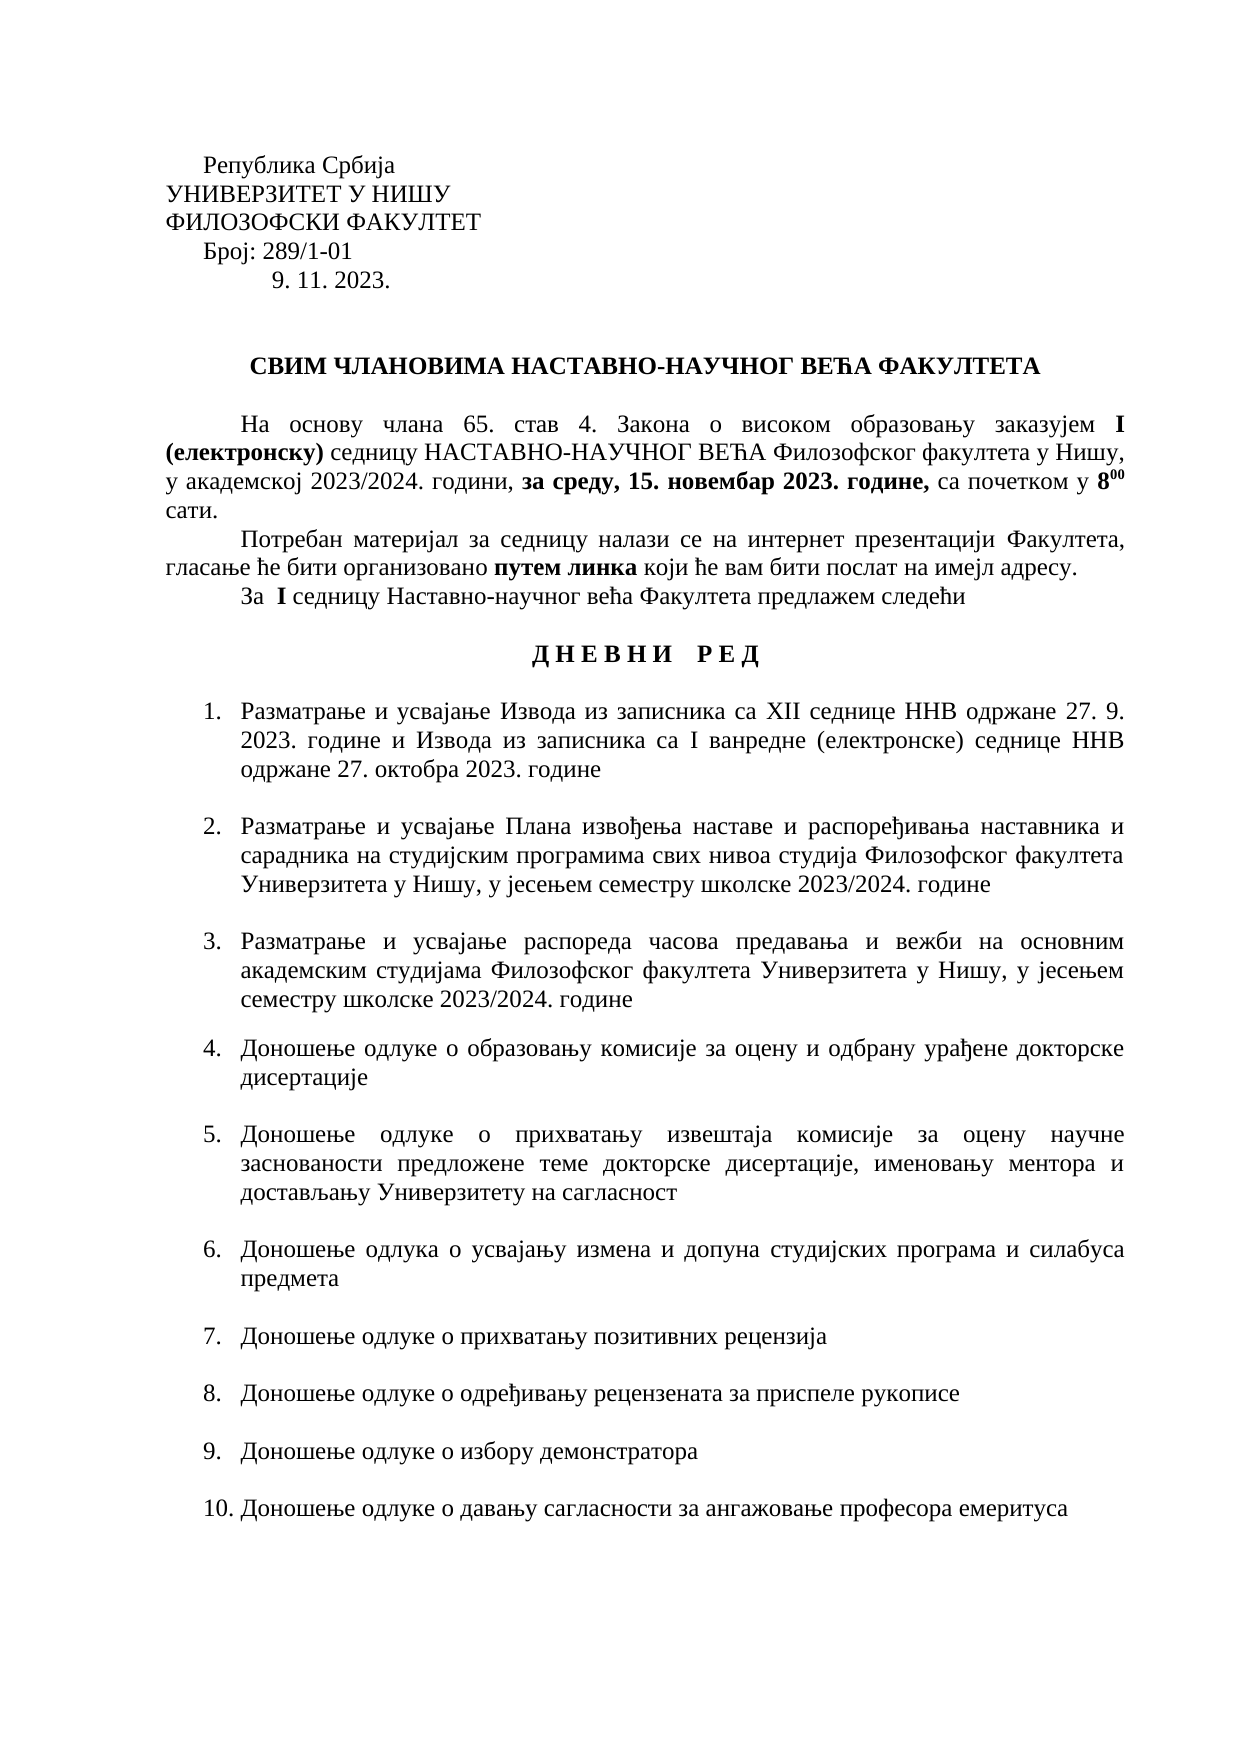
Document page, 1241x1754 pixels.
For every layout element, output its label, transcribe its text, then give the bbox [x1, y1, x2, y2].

list Доношење одлуке о образовању комисије за оцену и одбрану урађене докторске дисертације [203, 1033, 1125, 1091]
list Доношење одлукe о давању сагласности за ангажовање професора емеритуса [203, 1493, 1125, 1522]
list Доношење одлуке о одређивању рецензената за приспеле рукописе [203, 1378, 1125, 1407]
text СВИМ ЧЛАНОВИМА НАСТАВНО-НАУЧНОГ ВЕЋА ФАКУЛТЕТА [165, 351, 1125, 380]
text Република Србија [165, 150, 1125, 179]
text ФИЛОЗОФСКИ ФАКУЛТЕТ [165, 207, 1125, 236]
list Разматрање и усвајање Плана извођења наставе и распоређивања наставника и сарадника на студијским програмима свих нивоа студија Филозофског факултета Универзитета у Нишу, у јесењем семестру школске 2023/2024. године [203, 811, 1125, 897]
text Д Н Е В Н И Р Е Д [165, 639, 1125, 667]
text 9. 11. 2023. [165, 265, 1125, 294]
list Доношење одлукe о прихватању позитивних рецензија [203, 1321, 1125, 1349]
text Потребан материјал за седницу налази се на интернет презентацији Факултета, гласање ће бити организовано путем линка који ће вам бити послат на имејл адресу. [165, 524, 1125, 581]
list Доношење одлукe о избору демонстратора [203, 1436, 1125, 1464]
list Доношење одлука о усвајању измена и допуна студијских програма и силабуса предмета [203, 1234, 1125, 1292]
text Број: 289/1-01 [165, 236, 1125, 265]
text УНИВЕРЗИТЕТ У НИШУ [165, 179, 1125, 207]
list Разматрање и усвајање Извода из записника са XII седнице ННВ одржане 27. 9. 2023. године и Извода из записника са I ванредне (електронске) седнице ННВ одржане 27. октобра 2023. године [203, 696, 1125, 782]
list Разматрање и усвајање распореда часова предавања и вежби на основним академским студијама Филозофског факултета Универзитета у Нишу, у јесењем семестру школске 2023/2024. године [203, 926, 1125, 1012]
text За I седницу Наставно-научног већа Факултета предлажем следећи [165, 581, 1125, 610]
text На основу члана 65. став 4. Закона о високом образовању заказујем I (електронску) седницу НАСТАВНО-НАУЧНОГ ВЕЋА Филозофског факултета у Нишу, у академској 2023/2024. години, за среду, 15. новембар 2023. године, са почетком у 800 сати. [165, 409, 1125, 524]
list Доношење одлукe о прихватању извештаја комисије за оцену научне заснованости предложене теме докторске дисертације, именовању ментора и достављању Универзитету на сагласност [203, 1119, 1125, 1206]
